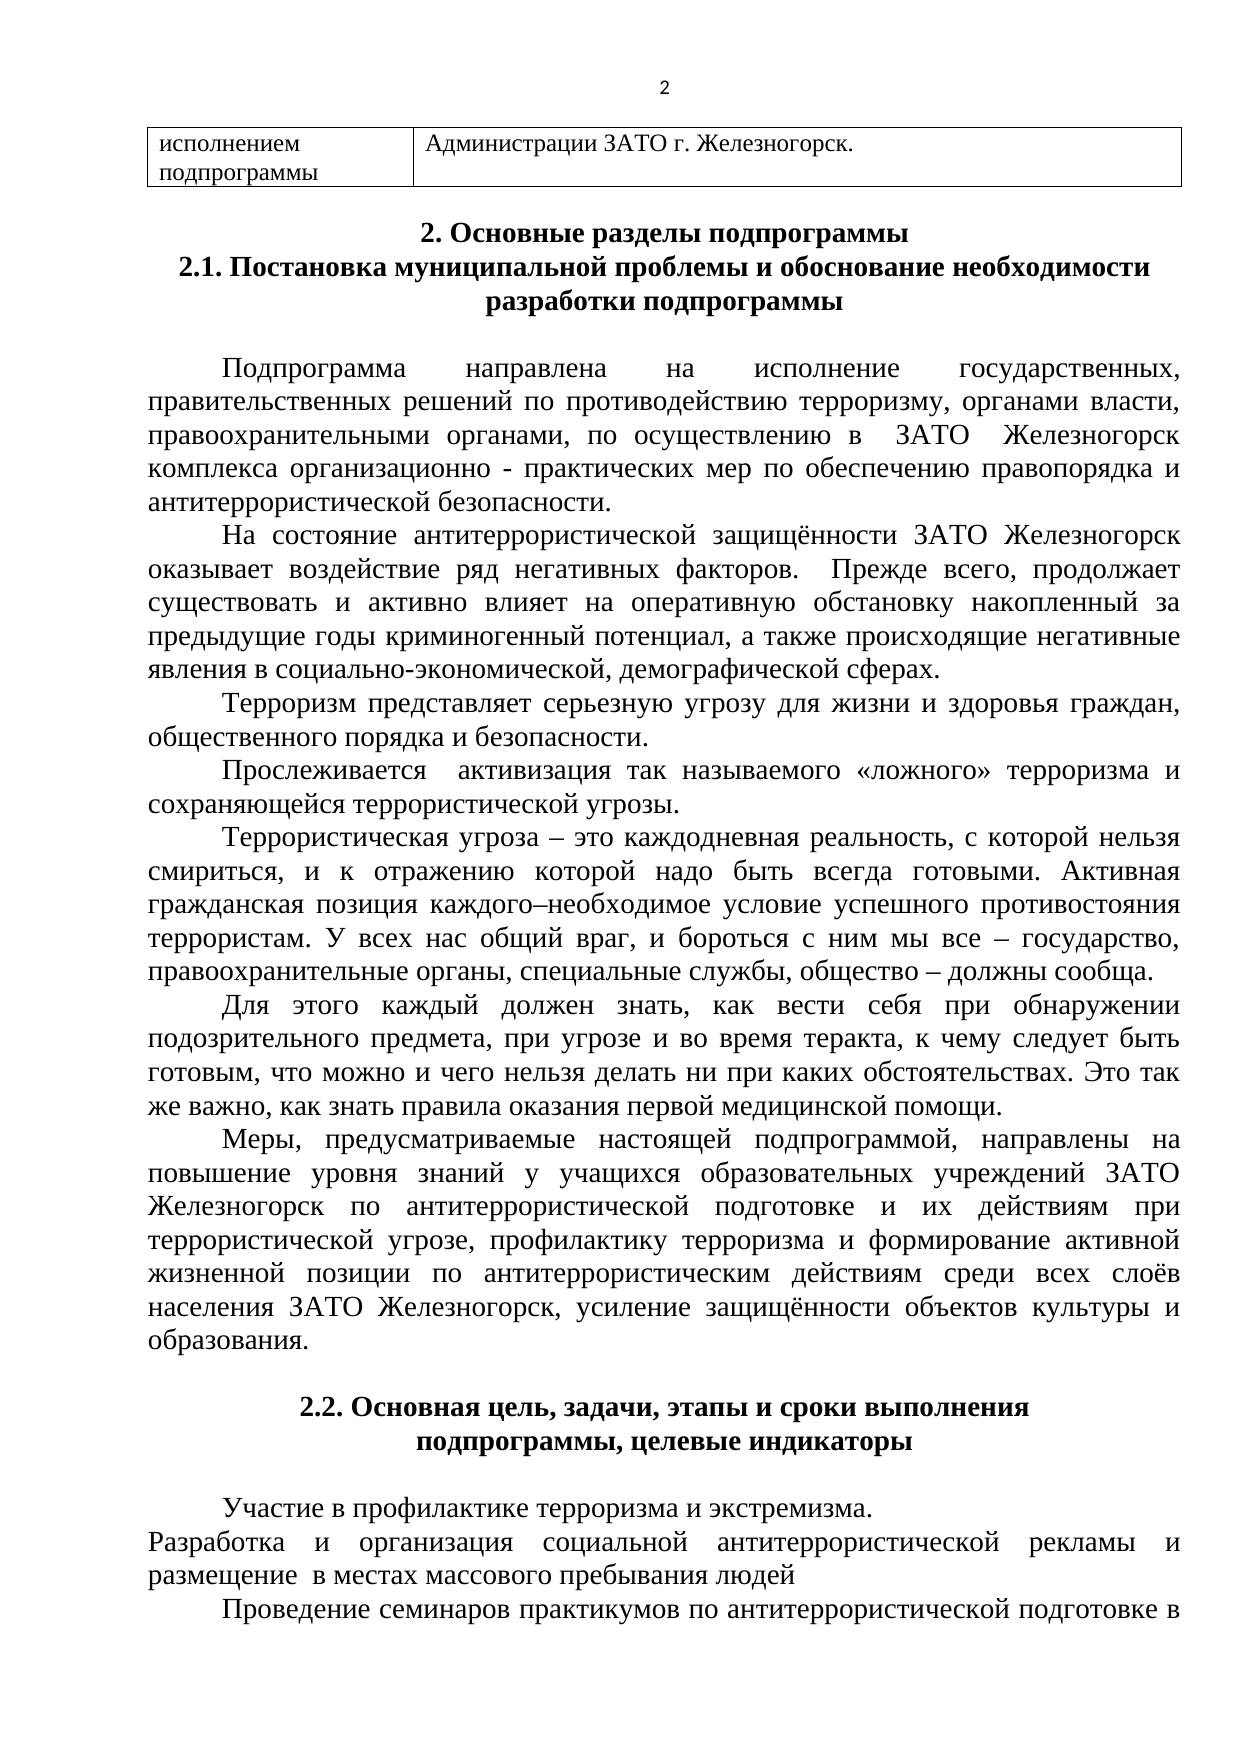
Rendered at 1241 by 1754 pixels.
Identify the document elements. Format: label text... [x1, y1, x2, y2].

text Подпрограмма направлена на исполнение государственных, правительственных решений по противодействию терроризму, органами власти, правоохранительными органами, по осуществлению в ЗАТО Железногорск комплекса организационно - практических мер по обеспечению правопорядка и антитеррористической безопасности. [148, 350, 1181, 517]
list подпрограммы, целевые индикаторы [148, 1423, 1181, 1457]
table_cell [148, 128, 413, 186]
list 2.1. Постановка муниципальной проблемы и обоснование необходимости разработки подпрограммы [148, 249, 1181, 316]
list 2.2. Основная цель, задачи, этапы и сроки выполнения [148, 1389, 1181, 1423]
text Меры, предусматриваемые настоящей подпрограммой, направлены на повышение уровня знаний у учащихся образовательных учреждений ЗАТО Железногорск по антитеррористической подготовке и их действиям при террористической угрозе, профилактику терроризма и формирование активной жизненной позиции по антитеррористическим действиям среди всех слоёв населения ЗАТО Железногорск, усиление защищённости объектов культуры и образования. [148, 1121, 1181, 1356]
list Участие в профилактике терроризма и экстремизма. [148, 1490, 1181, 1524]
text Терроризм представляет серьезную угрозу для жизни и здоровья граждан, общественного порядка и безопасности. [148, 685, 1181, 752]
text Террористическая угроза – это каждодневная реальность, с которой нельзя смириться, и к отражению которой надо быть всегда готовыми. Активная гражданская позиция каждого–необходимое условие успешного противостояния террористам. У всех нас общий враг, и бороться с ним мы все – государство, правоохранительные органы, специальные службы, общество – должны сообща. [148, 819, 1181, 987]
text На состояние антитеррористической защищённости ЗАТО Железногорск оказывает воздействие ряд негативных факторов. Прежде всего, продолжает существовать и активно влияет на оперативную обстановку накопленный за предыдущие годы криминогенный потенциал, а также происходящие негативные явления в социально-экономической, демографической сферах. [148, 517, 1181, 685]
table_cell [414, 128, 1181, 186]
text Прослеживается активизация так называемого «ложного» терроризма и сохраняющейся террористической угрозы. [148, 752, 1181, 819]
list Разработка и организация социальной антитеррористической рекламы и размещение в местах массового пребывания людей [148, 1524, 1181, 1591]
text Для этого каждый должен знать, как вести себя при обнаружении подозрительного предмета, при угрозе и во время теракта, к чему следует быть готовым, что можно и чего нельзя делать ни при каких обстоятельствах. Это так же важно, как знать правила оказания первой медицинской помощи. [148, 987, 1181, 1121]
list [148, 1591, 1181, 1624]
list 2. Основные разделы подпрограммы [148, 216, 1181, 249]
